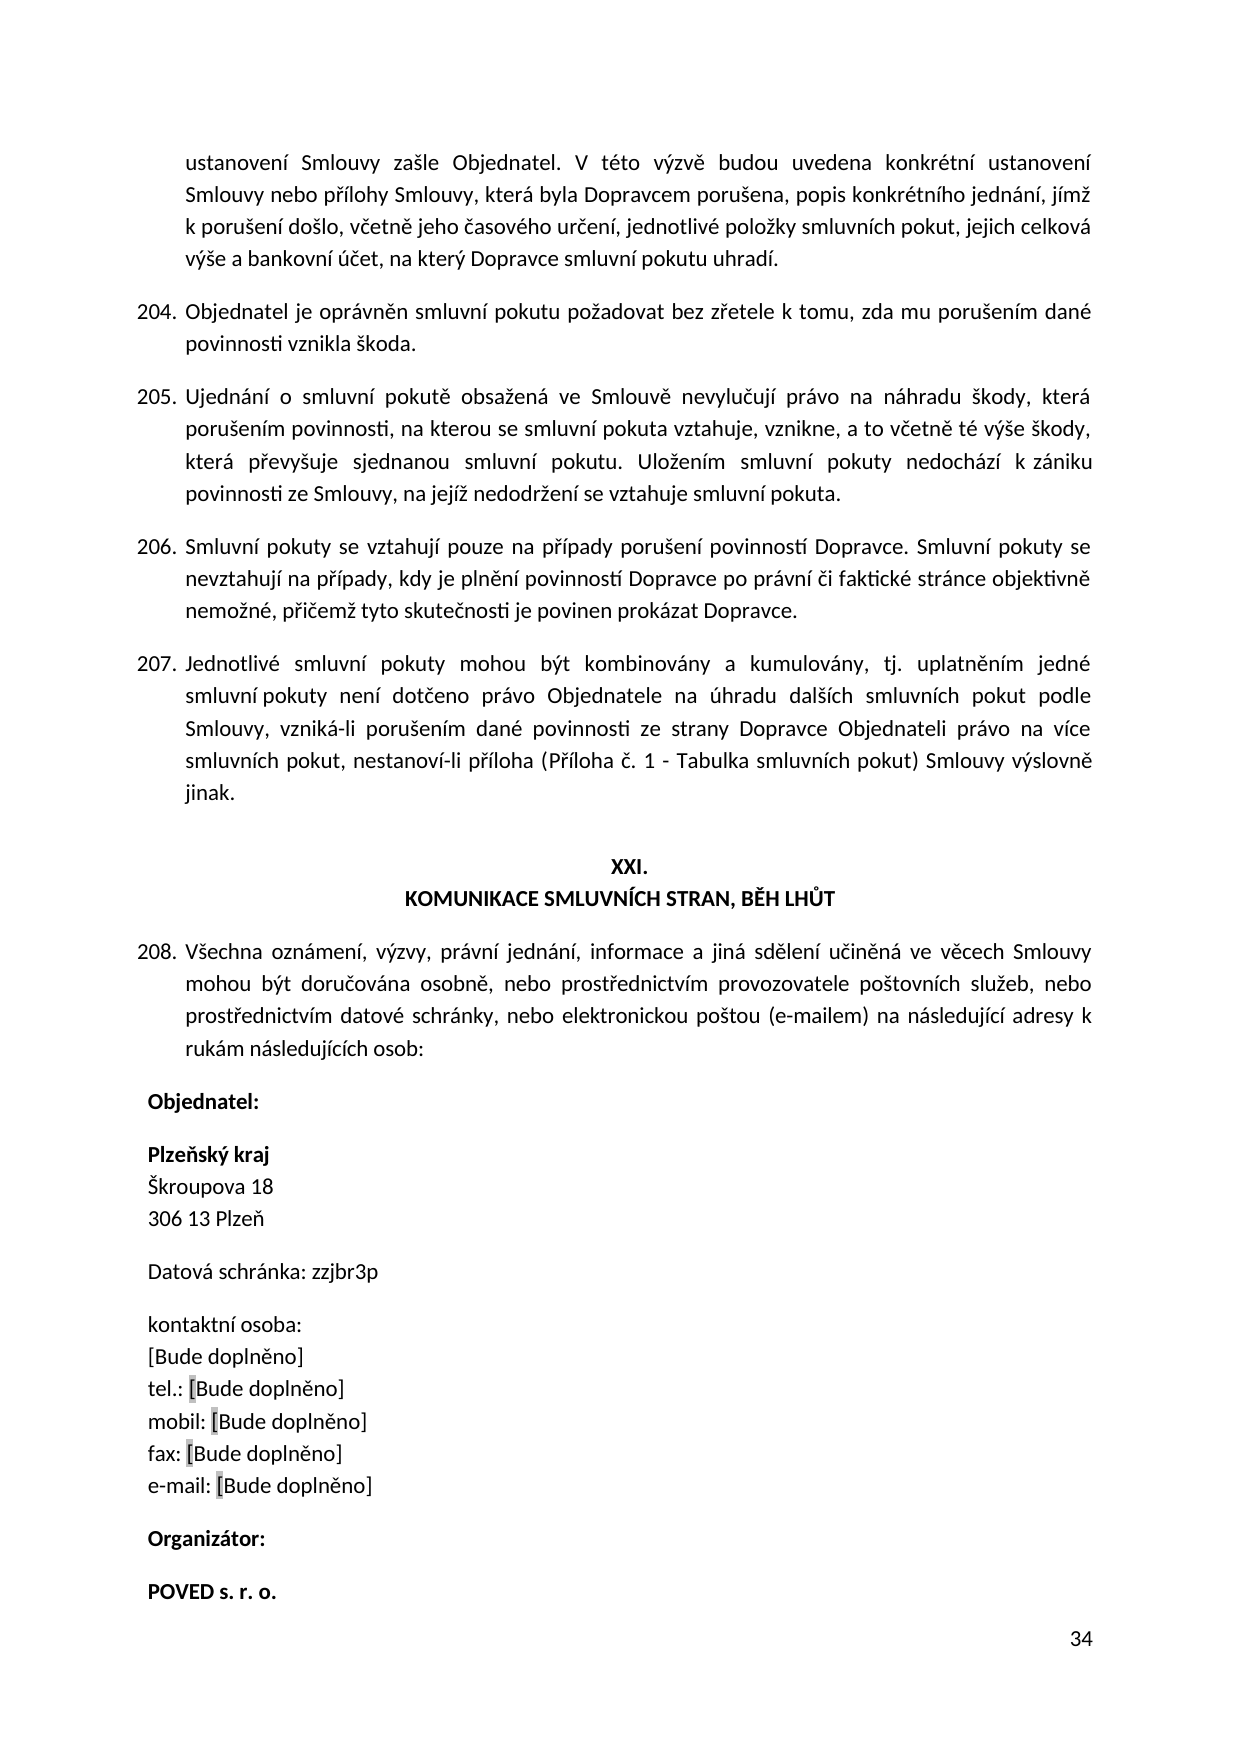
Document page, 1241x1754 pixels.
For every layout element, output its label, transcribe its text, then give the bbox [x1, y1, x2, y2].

text Jednotlivé smluvní pokuty mohou být kombinovány a kumulovány, tj. uplatněním jedné smluvní pokuty není dotčeno právo Objednatele na úhradu dalších smluvních pokut podle Smlouvy, vzniká-li porušením dané povinnosti ze strany Dopravce Objednateli právo na více smluvních pokut, nestanoví-li příloha (Příloha č. 1 - Tabulka smluvních pokut) Smlouvy výslovně jinak. [177, 649, 1093, 806]
text Všechna oznámení, výzvy, právní jednání, informace a jiná sdělení učiněná ve věcech Smlouvy mohou být doručována osobně, nebo prostřednictvím provozovatele poštovních služeb, nebo prostřednictvím datové schránky, nebo elektronickou poštou (e-mailem) na následující adresy k rukám následujících osob: [177, 937, 1093, 1062]
list Škroupova 18 [148, 1172, 1093, 1200]
list Plzeňský kraj [148, 1140, 1093, 1168]
list Datová schránka: zzjbr3p [148, 1257, 1093, 1285]
list fax: [148, 1439, 186, 1467]
list e-mail: [148, 1471, 216, 1499]
list POVED s. r. o. [148, 1577, 1093, 1605]
list tel.: [148, 1374, 1093, 1403]
list Organizátor: [148, 1524, 1093, 1552]
text Smluvní pokuty se vztahují pouze na případy porušení povinností Dopravce. Smluvní pokuty se nevztahují na případy, kdy je plnění povinností Dopravce po právní či faktické stránce objektivně nemožné, přičemž tyto skutečnosti je povinen prokázat Dopravce. [177, 532, 1093, 624]
list e-mail: [223, 1471, 1093, 1499]
list 306 13 Plzeň [148, 1204, 1093, 1232]
text Objednatel je oprávněn smluvní pokutu požadovat bez zřetele k tomu, zda mu porušením dané povinnosti vznikla škoda. [177, 297, 1093, 357]
list Objednatel: [148, 1087, 1093, 1115]
list mobil: [218, 1407, 1093, 1435]
list fax: [193, 1439, 1093, 1467]
text KOMUNIKACE SMLUVNÍCH STRAN, BĚH LHŮT [148, 884, 1093, 912]
text Ujednání o smluvní pokutě obsažená ve Smlouvě nevylučují právo na náhradu škody, která porušením povinnosti, na kterou se smluvní pokuta vztahuje, vznikne, a to včetně té výše škody, která převyšuje sjednanou smluvní pokutu. Uložením smluvní pokuty nedochází k zániku povinnosti ze Smlouvy, na jejíž nedodržení se vztahuje smluvní pokuta. [177, 382, 1093, 507]
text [177, 148, 1093, 272]
list mobil: [148, 1407, 211, 1435]
list kontaktní osoba: [148, 1310, 1093, 1338]
